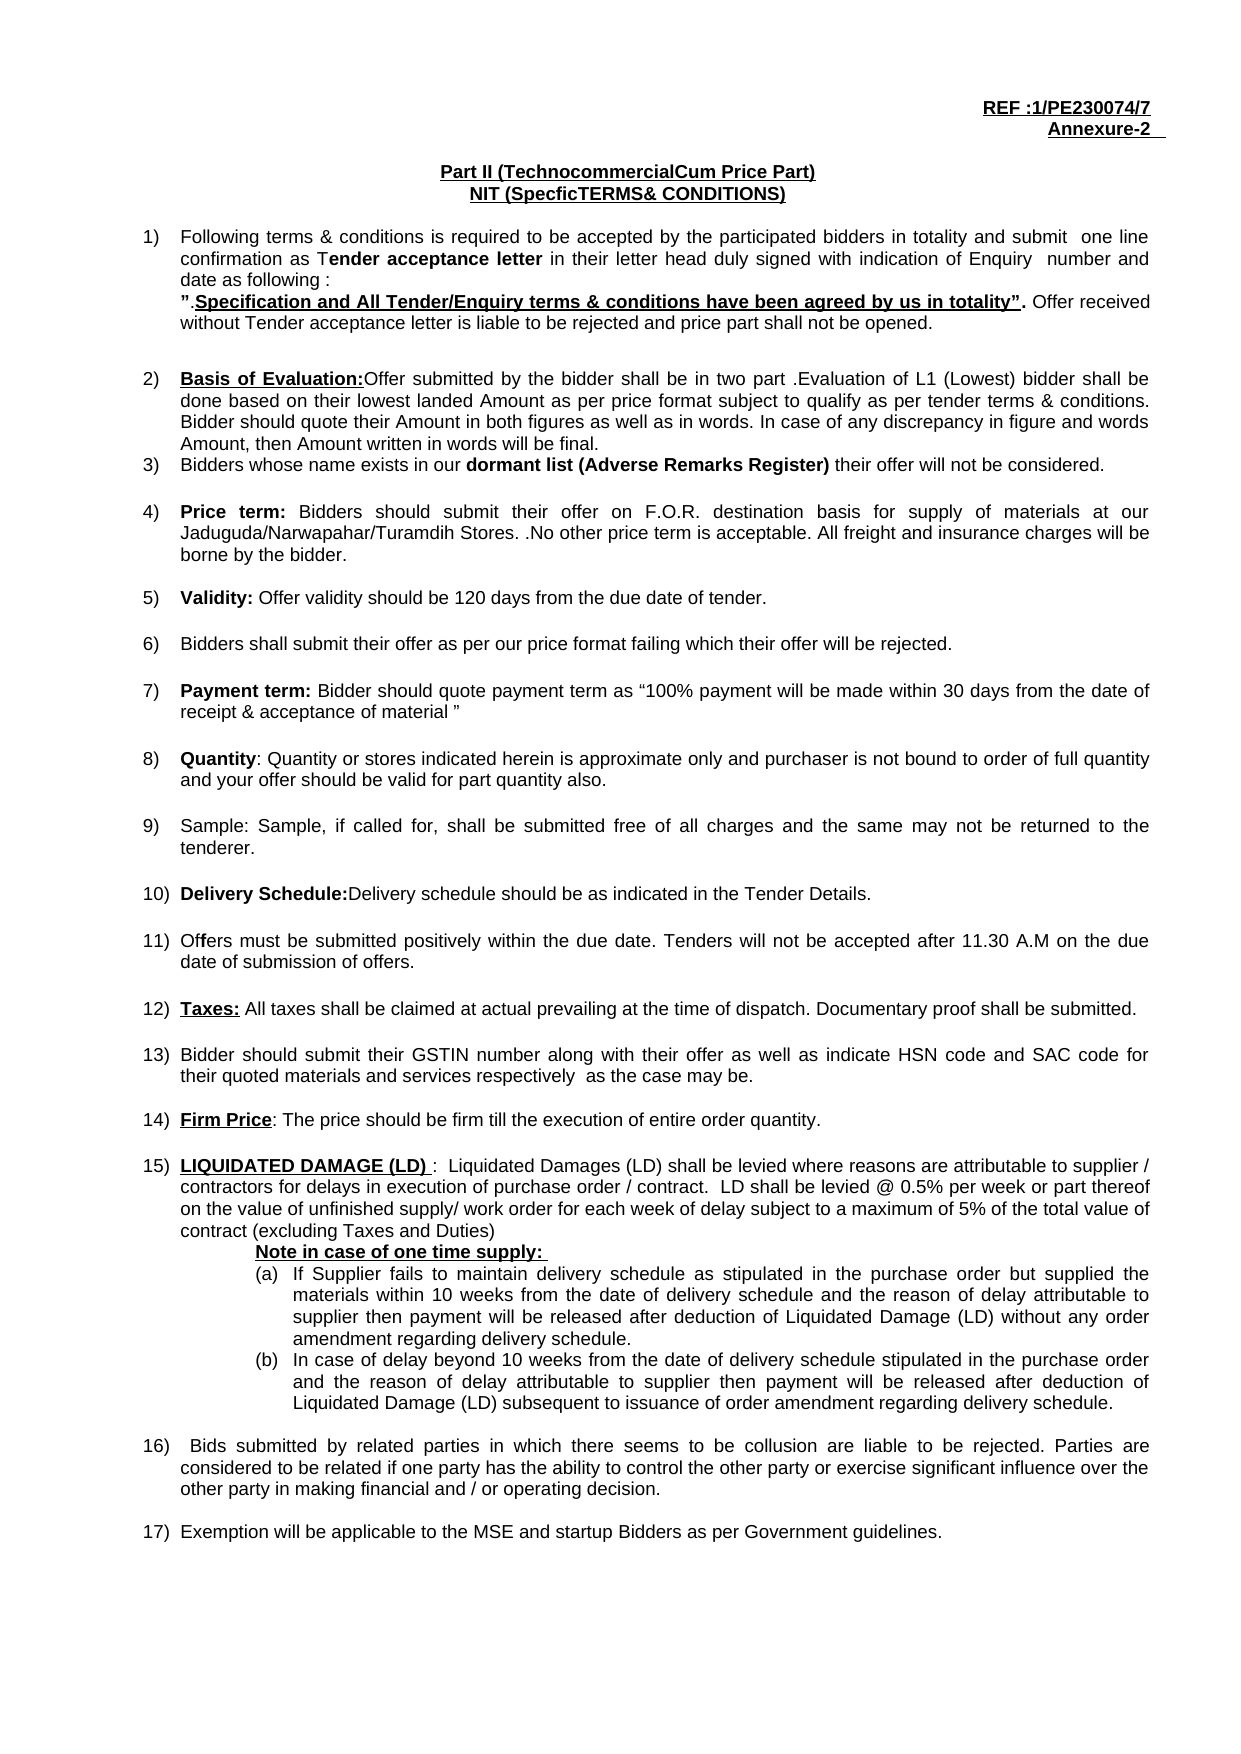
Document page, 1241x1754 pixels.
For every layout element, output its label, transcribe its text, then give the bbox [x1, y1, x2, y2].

list Taxes: All taxes shall be claimed at actual prevailing at the time of dispatch. Documentary proof shall be submitted. [143, 997, 1150, 1019]
list Note in case of one time supply: [255, 1241, 1150, 1263]
list Firm Price: The price should be firm till the execution of entire order quantity. [143, 1108, 1150, 1130]
list Price term: Bidders should submit their offer on F.O.R. destination basis for supply of materials at our Jaduguda/Narwapahar/Turamdih Stores. .No other price term is acceptable. All freight and insurance charges will be borne by the bidder. [143, 500, 1150, 565]
list If Supplier fails to maintain delivery schedule as stipulated in the purchase order but supplied the materials within 10 weeks from the date of delivery schedule and the reason of delay attributable to supplier then payment will be released after deduction of Liquidated Damage (LD) without any order amendment regarding delivery schedule. [255, 1263, 1150, 1349]
text ”.Specification and All Tender/Enquiry terms & conditions have been agreed by us in totality”. Offer received without Tender acceptance letter is liable to be rejected and price part shall not be opened. [180, 291, 1150, 334]
list LIQUIDATED DAMAGE (LD) : Liquidated Damages (LD) shall be levied where reasons are attributable to supplier / contractors for delays in execution of purchase order / contract. LD shall be levied @ 0.5% per week or part thereof on the value of unfinished supply/ work order for each week of delay subject to a maximum of 5% of the total value of contract (excluding Taxes and Duties) [143, 1155, 1150, 1241]
list Following terms & conditions is required to be accepted by the participated bidders in totality and submit one line confirmation as Tender acceptance letter in their letter head duly signed with indication of Enquiry number and date as following : [143, 226, 1150, 291]
list Delivery Schedule:Delivery schedule should be as indicated in the Tender Details. [143, 883, 1150, 905]
list Bidders shall submit their offer as per our price format failing which their offer will be rejected. [143, 633, 1150, 654]
text Part II (TechnocommercialCum Price Part) [105, 161, 1150, 183]
list Basis of Evaluation:Offer submitted by the bidder shall be in two part .Evaluation of L1 (Lowest) bidder shall be done based on their lowest landed Amount as per price format subject to qualify as per tender terms & conditions. Bidder should quote their Amount in both figures as well as in words. In case of any discrepancy in figure and words Amount, then Amount written in words will be final. [143, 368, 1150, 454]
list Bidder should submit their GSTIN number along with their offer as well as indicate HSN code and SAC code for their quoted materials and services respectively as the case may be. [143, 1044, 1150, 1087]
text Annexure-2 [105, 118, 1150, 140]
list Offers must be submitted positively within the due date. Tenders will not be accepted after 11.30 A.M on the due date of submission of offers. [143, 929, 1150, 973]
list Quantity: Quantity or stores indicated herein is approximate only and purchaser is not bound to order of full quantity and your offer should be valid for part quantity also. [143, 747, 1150, 790]
list Payment term: Bidder should quote payment term as “100% payment will be made within 30 days from the date of receipt & acceptance of material ” [143, 679, 1150, 722]
list In case of delay beyond 10 weeks from the date of delivery schedule stipulated in the purchase order and the reason of delay attributable to supplier then payment will be released after deduction of Liquidated Damage (LD) subsequent to issuance of order amendment regarding delivery schedule. [255, 1349, 1150, 1413]
text NIT (SpecficTERMS& CONDITIONS) [105, 183, 1150, 204]
list Exemption will be applicable to the MSE and startup Bidders as per Government guidelines. [143, 1521, 1150, 1543]
text REF :1/PE230074/7 [105, 97, 1150, 118]
list Sample: Sample, if called for, shall be submitted free of all charges and the same may not be returned to the tenderer. [143, 815, 1150, 858]
list Validity: Offer validity should be 120 days from the due date of tender. [143, 587, 1150, 608]
list Bids submitted by related parties in which there seems to be collusion are liable to be rejected. Parties are considered to be related if one party has the ability to control the other party or exercise significant influence over the other party in making financial and / or operating decision. [143, 1435, 1150, 1500]
list Bidders whose name exists in our dormant list (Adverse Remarks Register) their offer will not be considered. [143, 454, 1150, 476]
